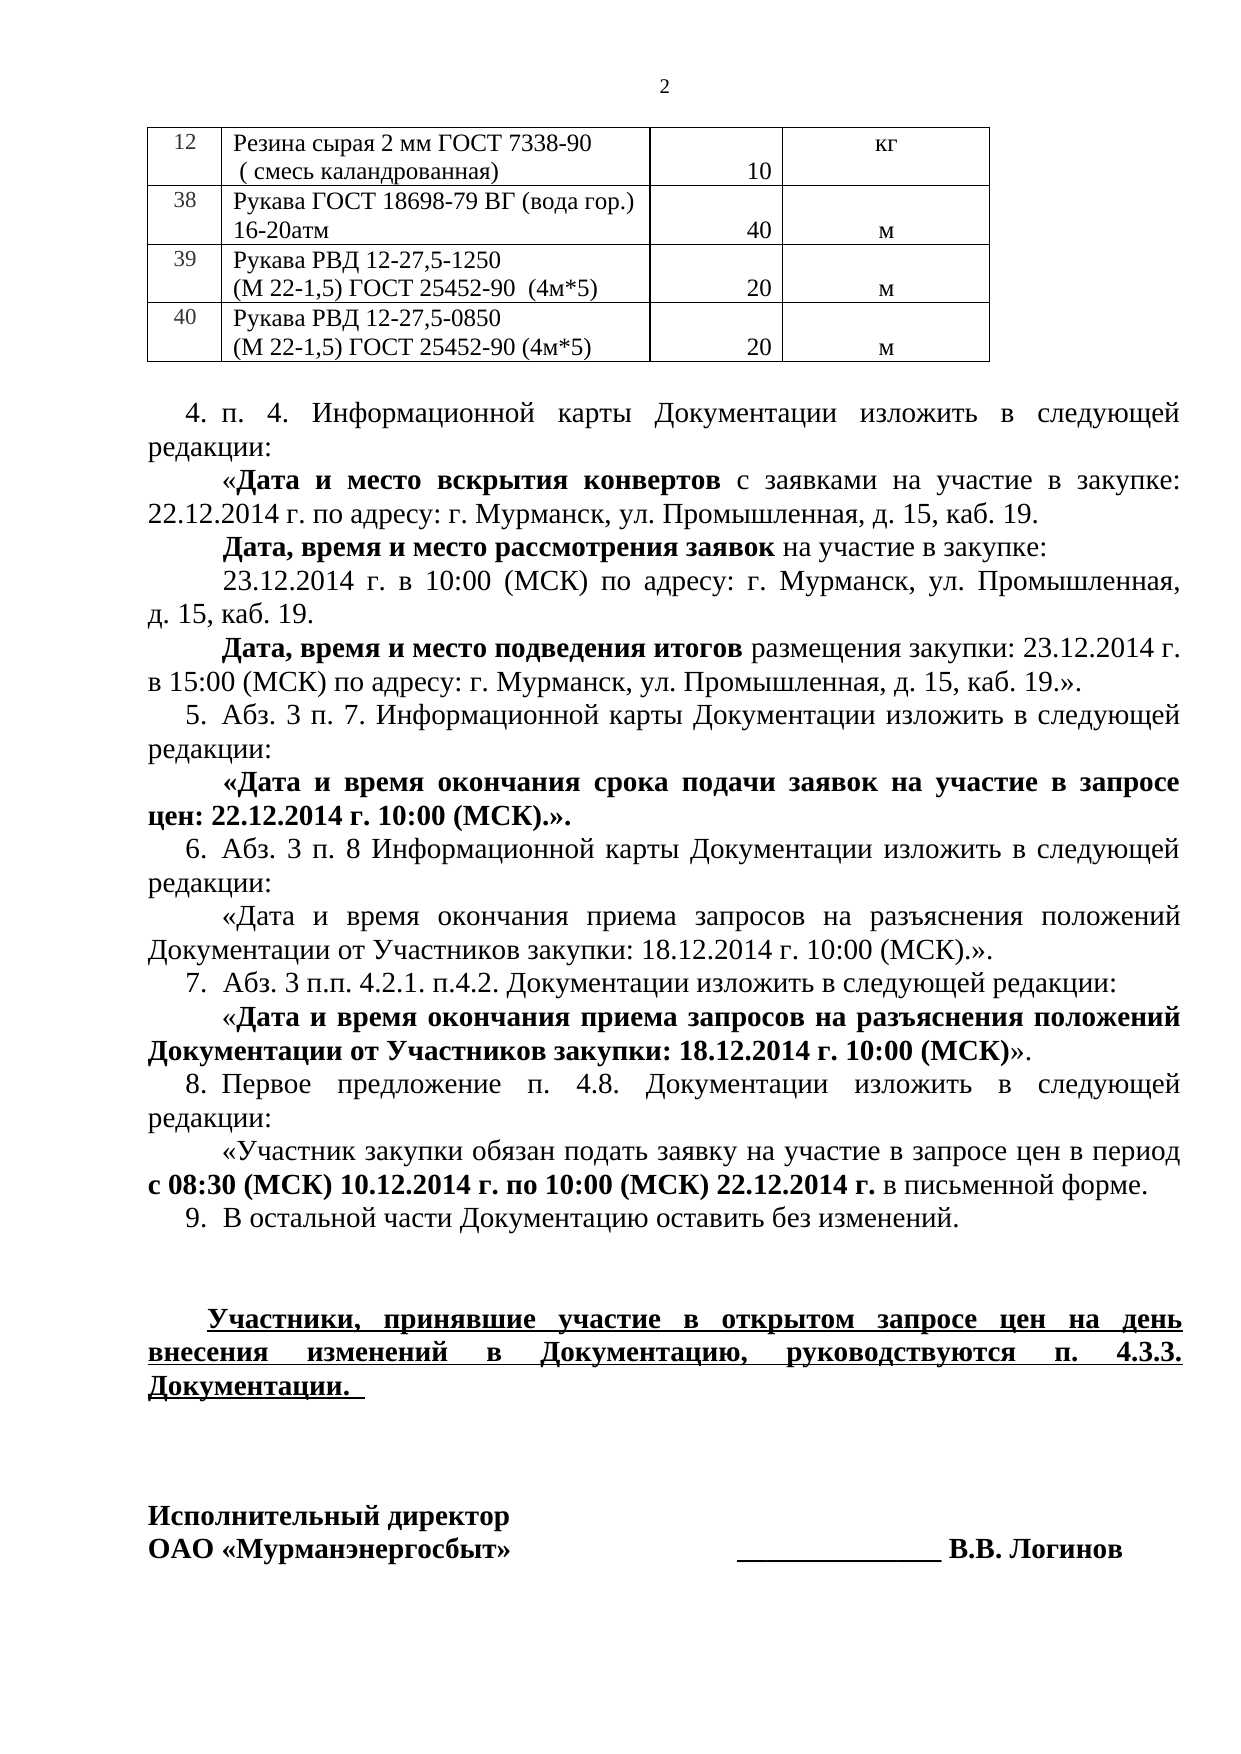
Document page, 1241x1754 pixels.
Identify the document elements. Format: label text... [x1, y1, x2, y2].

list «Дата и время окончания срока подачи заявок на участие в запросе цен: 22.12.2014 г. 10:00 (МСК).». [148, 764, 1181, 831]
list Абз. 3 п. 8 Информационной карты Документации изложить в следующей редакции: [148, 831, 1181, 898]
table_cell 20 [651, 303, 782, 361]
table_cell 38 [148, 186, 221, 244]
text Участники, принявшие участие в открытом запросе цен на день внесения изменений в Документацию, руководствуются п. 4.3.3. Документации. [148, 1301, 1183, 1364]
list «Дата и время окончания приема запросов на разъяснения положений Документации от Участников закупки: 18.12.2014 г. 10:00 (МСК).». [148, 898, 1181, 966]
text «Дата и время окончания приема запросов на разъяснения положений Документации от Участников закупки: 18.12.2014 г. 10:00 (МСК)». [148, 999, 1181, 1066]
list «Участник закупки обязан подать заявку на участие в запросе цен в период с 08:30 (МСК) 10.12.2014 г. по 10:00 (МСК) 22.12.2014 г. в письменной форме. [148, 1133, 1181, 1200]
table_cell Резина сырая 2 мм ГОСТ 7338-90 ( смесь каландрованная) [222, 128, 649, 185]
list п. 4. Информационной карты Документации изложить в следующей редакции: [148, 395, 1181, 462]
list Первое предложение п. 4.8. Документации изложить в следующей редакции: [148, 1066, 1181, 1133]
table_cell м [783, 245, 989, 302]
table_cell кг [783, 128, 989, 185]
text Исполнительный директор [148, 1498, 1181, 1531]
table_cell Рукава ГОСТ 18698-79 ВГ (вода гор.) 16-20атм [222, 186, 649, 244]
table_cell м [783, 303, 989, 361]
list В остальной части Документацию оставить без изменений. [185, 1200, 1181, 1234]
table_cell 10 [651, 128, 782, 185]
list Абз. 3 п. 7. Информационной карты Документации изложить в следующей редакции: [148, 697, 1181, 764]
list Дата, время и место подведения итогов размещения закупки: 23.12.2014 г. в 15:00 (МСК) по адресу: г. Мурманск, ул. Промышленная, д. 15, каб. 19.». [148, 630, 1181, 697]
list 23.12.2014 г. в 10:00 (МСК) по адресу: г. Мурманск, ул. Промышленная, д. 15, каб. 19. [148, 563, 1181, 630]
table_cell 40 [148, 303, 221, 361]
table_cell м [783, 186, 989, 244]
text ОАО «Мурманэнергосбыт» ______________ В.В. Логинов [148, 1531, 1181, 1565]
table_cell Рукава РВД 12-27,5-0850 (М 22-1,5) ГОСТ 25452-90 (4м*5) [222, 303, 649, 361]
table_cell 40 [651, 186, 782, 244]
table_cell Рукава РВД 12-27,5-1250 (М 22-1,5) ГОСТ 25452-90 (4м*5) [222, 245, 649, 302]
text Участники, принявшие участие в открытом запросе цен на день внесения изменений в Документацию, руководствуются п. 4.3.3. Документации. [148, 1365, 1183, 1402]
table_cell 12 [148, 128, 221, 185]
list Абз. 3 п.п. 4.2.1. п.4.2. Документации изложить в следующей редакции: [185, 966, 1181, 999]
list Дата, время и место рассмотрения заявок на участие в закупке: [223, 529, 1181, 563]
table_cell 39 [148, 245, 221, 302]
list «Дата и место вскрытия конвертов с заявками на участие в закупке: 22.12.2014 г. по адресу: г. Мурманск, ул. Промышленная, д. 15, каб. 19. [148, 462, 1181, 529]
table_cell 20 [651, 245, 782, 302]
